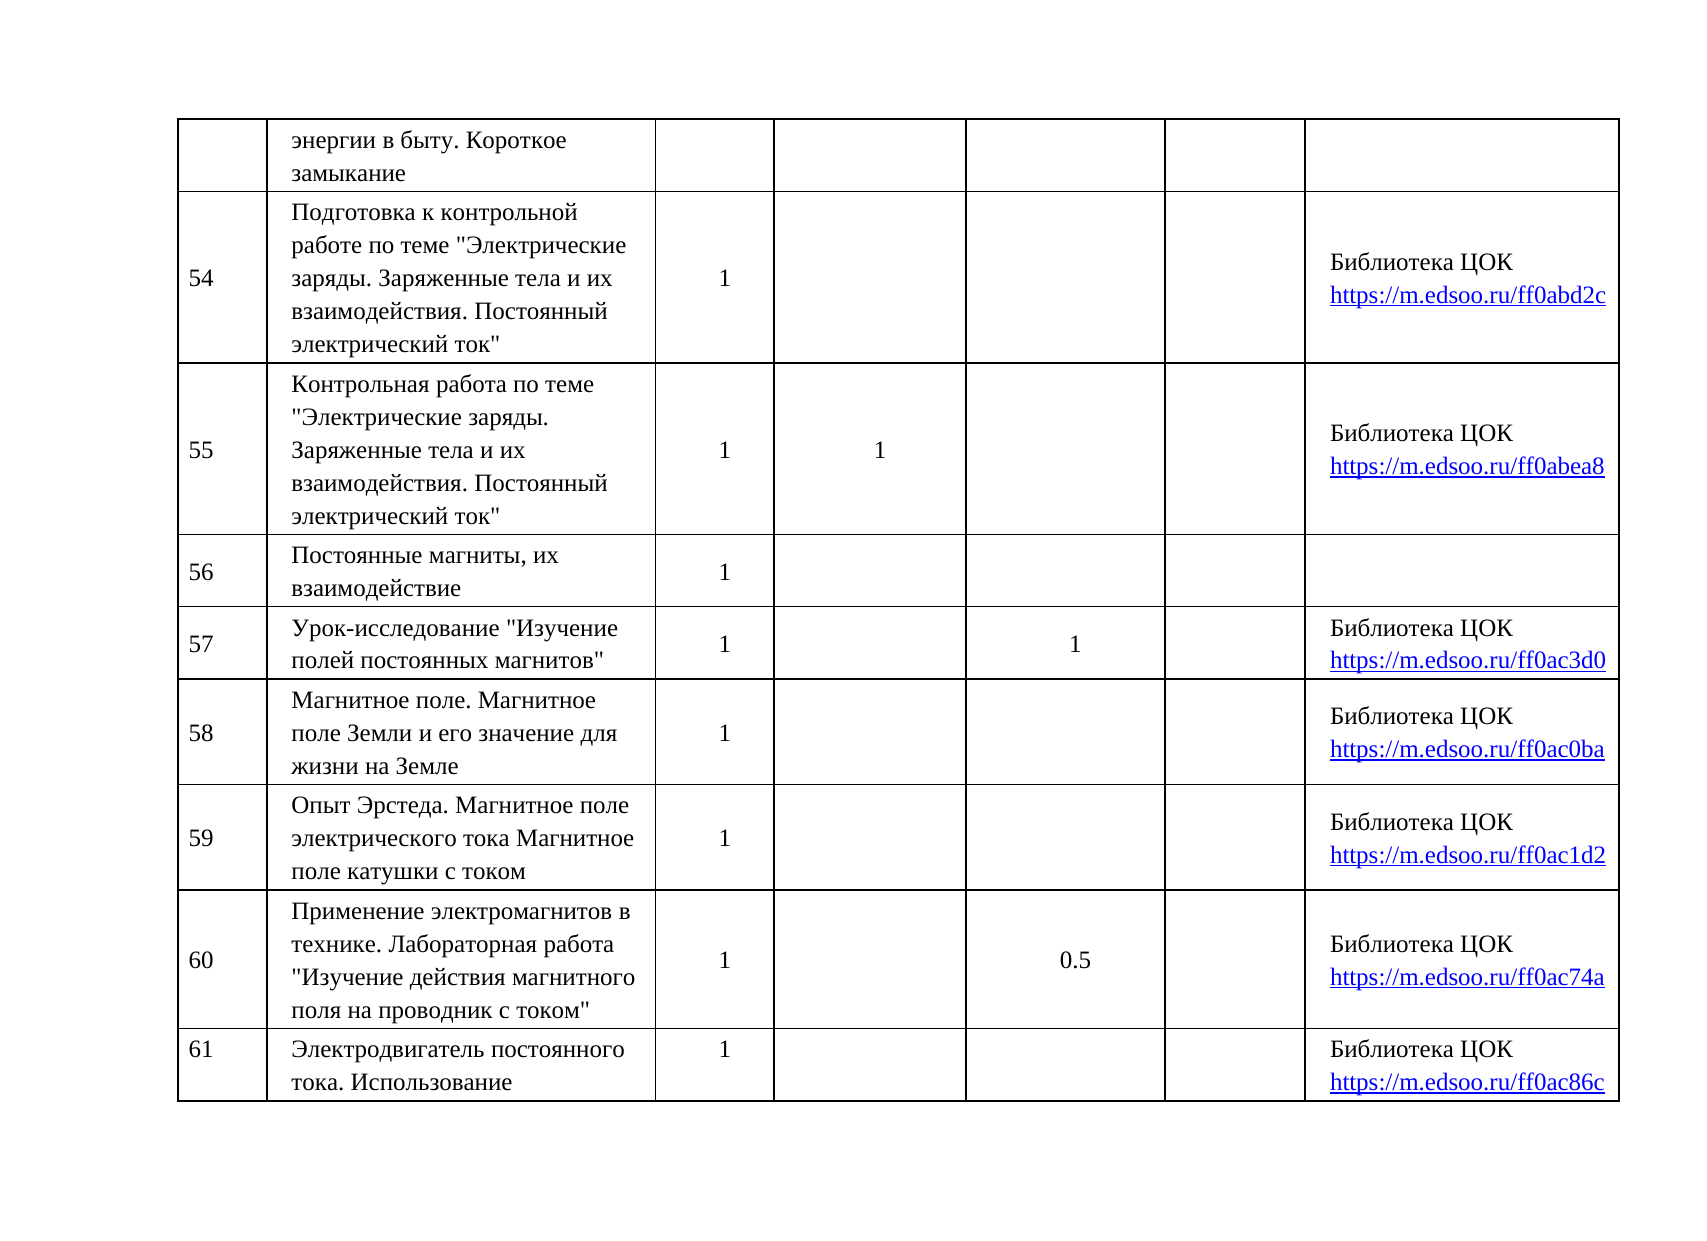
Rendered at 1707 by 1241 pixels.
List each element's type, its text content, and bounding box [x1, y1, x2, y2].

table_cell 60 [179, 891, 266, 1027]
table_cell 57 [179, 607, 266, 678]
table_cell [967, 535, 1164, 606]
table_cell 61 [179, 1029, 266, 1100]
table_cell 1 [656, 535, 773, 606]
table_cell [775, 607, 965, 678]
table_cell [1166, 535, 1304, 606]
table_cell Подготовка к контрольной работе по теме "Электрические заряды. Заряженные тела и их взаимодействия. Постоянный электрический ток" [268, 192, 655, 362]
table_cell 0.5 [967, 891, 1164, 1027]
table_cell 54 [179, 192, 266, 362]
table_cell 58 [179, 680, 266, 784]
table_cell [967, 785, 1164, 889]
table_cell [1166, 120, 1304, 191]
table_cell [775, 120, 965, 191]
table_cell Библиотека ЦОК https://m.edsoo.ru/ff0ac3d0 [1306, 607, 1618, 678]
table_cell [268, 120, 655, 191]
table_cell [1166, 785, 1304, 889]
table_cell [967, 120, 1164, 191]
table_cell [1306, 535, 1618, 606]
table_cell Библиотека ЦОК https://m.edsoo.ru/ff0abd2c [1306, 192, 1618, 362]
table_cell 1 [656, 364, 773, 533]
table_cell 1 [656, 785, 773, 889]
table_cell 56 [179, 535, 266, 606]
table_cell Магнитное поле. Магнитное поле Земли и его значение для жизни на Земле [268, 680, 655, 784]
table_cell Опыт Эрстеда. Магнитное поле электрического тока Магнитное поле катушки с током [268, 785, 655, 889]
table_cell [1166, 680, 1304, 784]
table_cell [775, 1029, 965, 1100]
table_cell 1 [656, 1029, 773, 1100]
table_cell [268, 1029, 655, 1100]
table_cell Применение электромагнитов в технике. Лабораторная работа "Изучение действия магнитного поля на проводник с током" [268, 891, 655, 1027]
table_cell 1 [656, 680, 773, 784]
table_cell Библиотека ЦОК https://m.edsoo.ru/ff0ac0ba [1306, 680, 1618, 784]
table_cell 1 [967, 607, 1164, 678]
table_cell Постоянные магниты, их взаимодействие [268, 535, 655, 606]
table_cell [967, 364, 1164, 533]
table_cell [1166, 192, 1304, 362]
table_cell 1 [656, 607, 773, 678]
table_cell 1 [656, 891, 773, 1027]
table_cell 59 [179, 785, 266, 889]
table_cell [775, 680, 965, 784]
table_cell Библиотека ЦОК https://m.edsoo.ru/ff0ac74a [1306, 891, 1618, 1027]
table_cell [967, 1029, 1164, 1100]
table_cell Библиотека ЦОК https://m.edsoo.ru/ff0abea8 [1306, 364, 1618, 533]
table_cell [967, 680, 1164, 784]
table_cell [775, 891, 965, 1027]
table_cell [1306, 1029, 1618, 1100]
table_cell 1 [775, 364, 965, 533]
table_cell 55 [179, 364, 266, 533]
table_cell Библиотека ЦОК https://m.edsoo.ru/ff0ac1d2 [1306, 785, 1618, 889]
table_cell [967, 192, 1164, 362]
table_cell [1166, 1029, 1304, 1100]
table_cell [775, 192, 965, 362]
table_cell [1166, 607, 1304, 678]
table_cell 53 [179, 120, 266, 191]
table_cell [1306, 120, 1618, 191]
table_cell [1166, 891, 1304, 1027]
table_cell [1166, 364, 1304, 533]
table_cell Контрольная работа по теме "Электрические заряды. Заряженные тела и их взаимодействия. Постоянный электрический ток" [268, 364, 655, 533]
table_cell 1 [656, 192, 773, 362]
table_cell 1 [656, 120, 773, 191]
table_cell [775, 535, 965, 606]
table_cell [775, 785, 965, 889]
table_cell Урок-исследование "Изучение полей постоянных магнитов" [268, 607, 655, 678]
